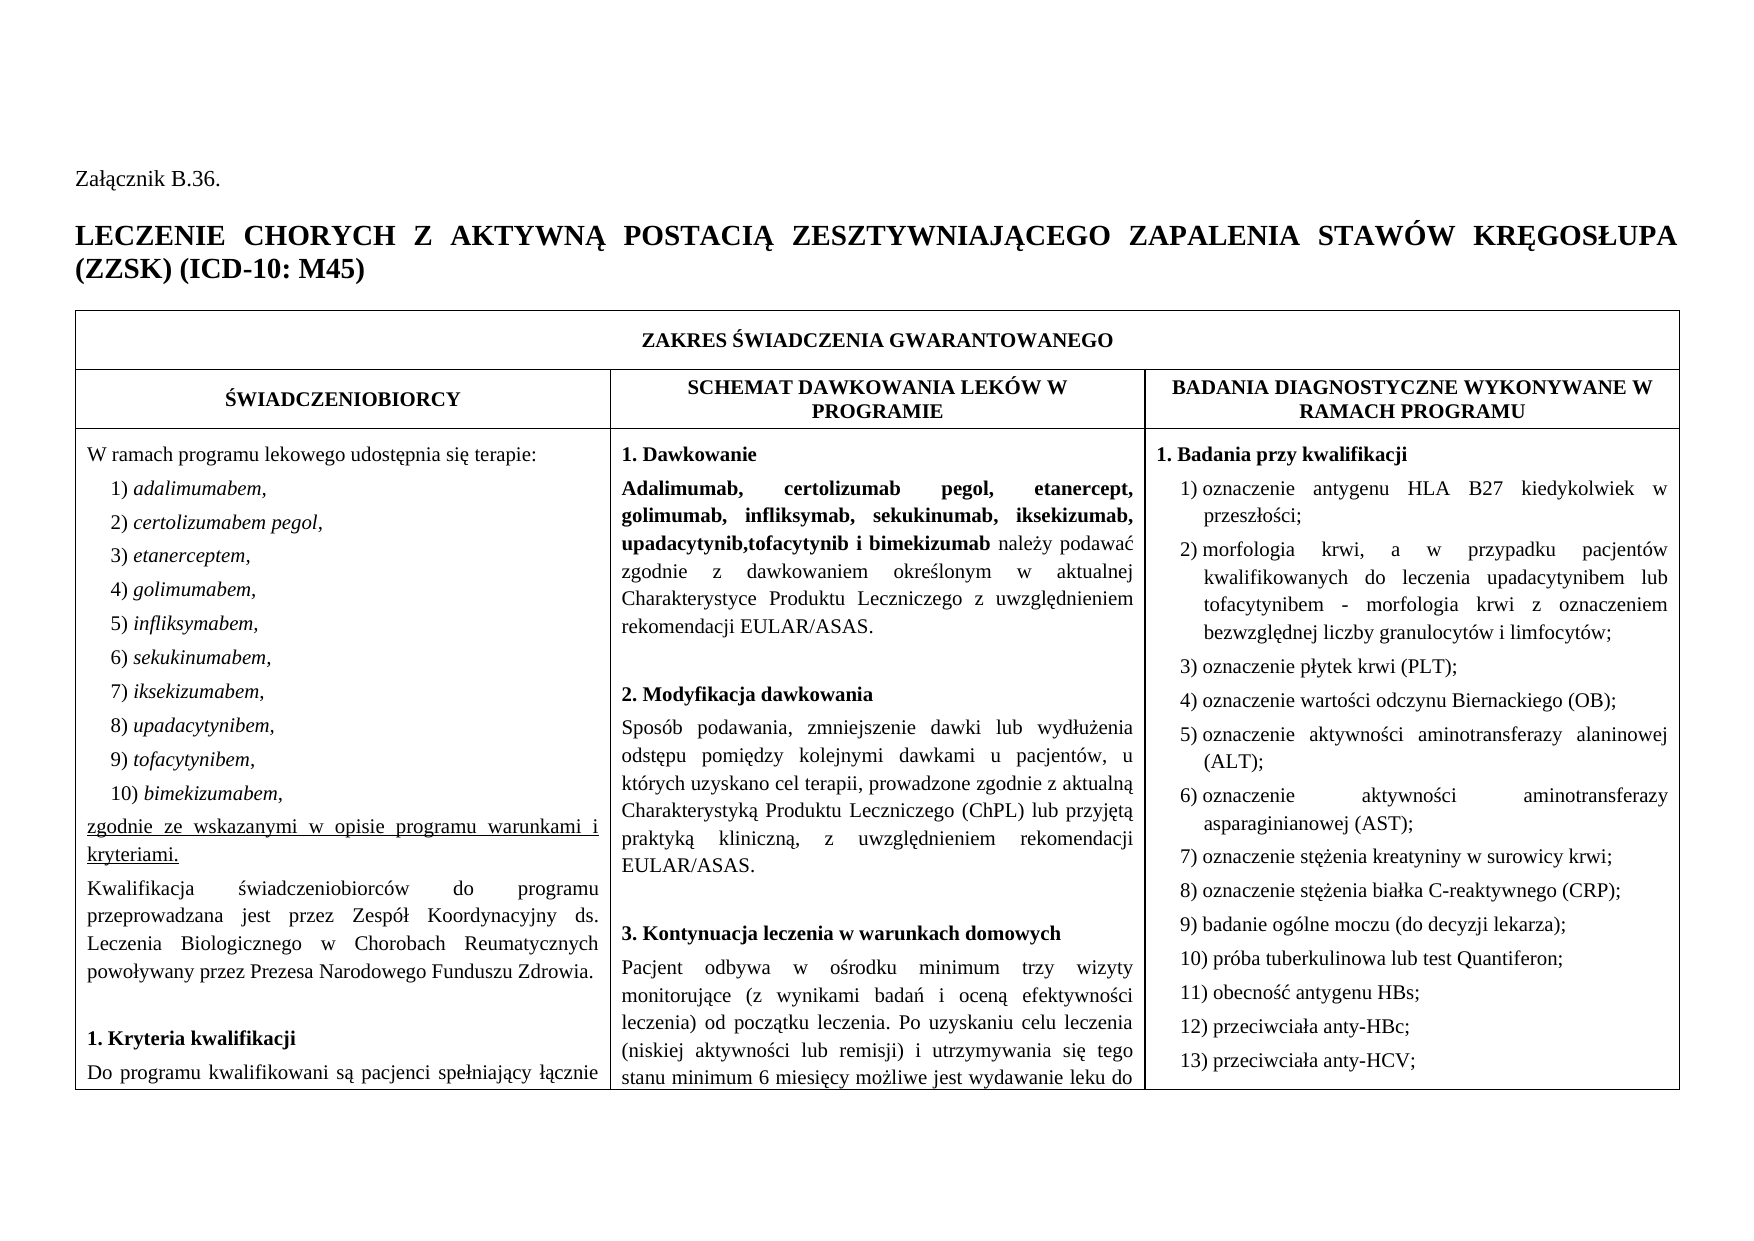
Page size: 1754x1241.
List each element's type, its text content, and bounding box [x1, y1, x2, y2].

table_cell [611, 429, 1144, 1089]
table_cell ŚWIADCZENIOBIORCY [76, 370, 610, 428]
table_cell SCHEMAT DAWKOWANIA LEKÓW W PROGRAMIE [611, 370, 1144, 428]
text Załącznik B.36. [75, 165, 1679, 192]
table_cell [76, 429, 610, 1089]
table_cell BADANIA DIAGNOSTYCZNE WYKONYWANE W RAMACH PROGRAMU [1146, 370, 1679, 428]
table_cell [1146, 429, 1679, 1089]
text LECZENIE CHORYCH Z AKTYWNĄ POSTACIĄ ZESZTYWNIAJĄCEGO ZAPALENIA STAWÓW KRĘGOSŁUPA (ZZSK) (ICD-10: M45) [75, 218, 1679, 285]
table_header ZAKRES ŚWIADCZENIA GWARANTOWANEGO [76, 311, 1679, 369]
